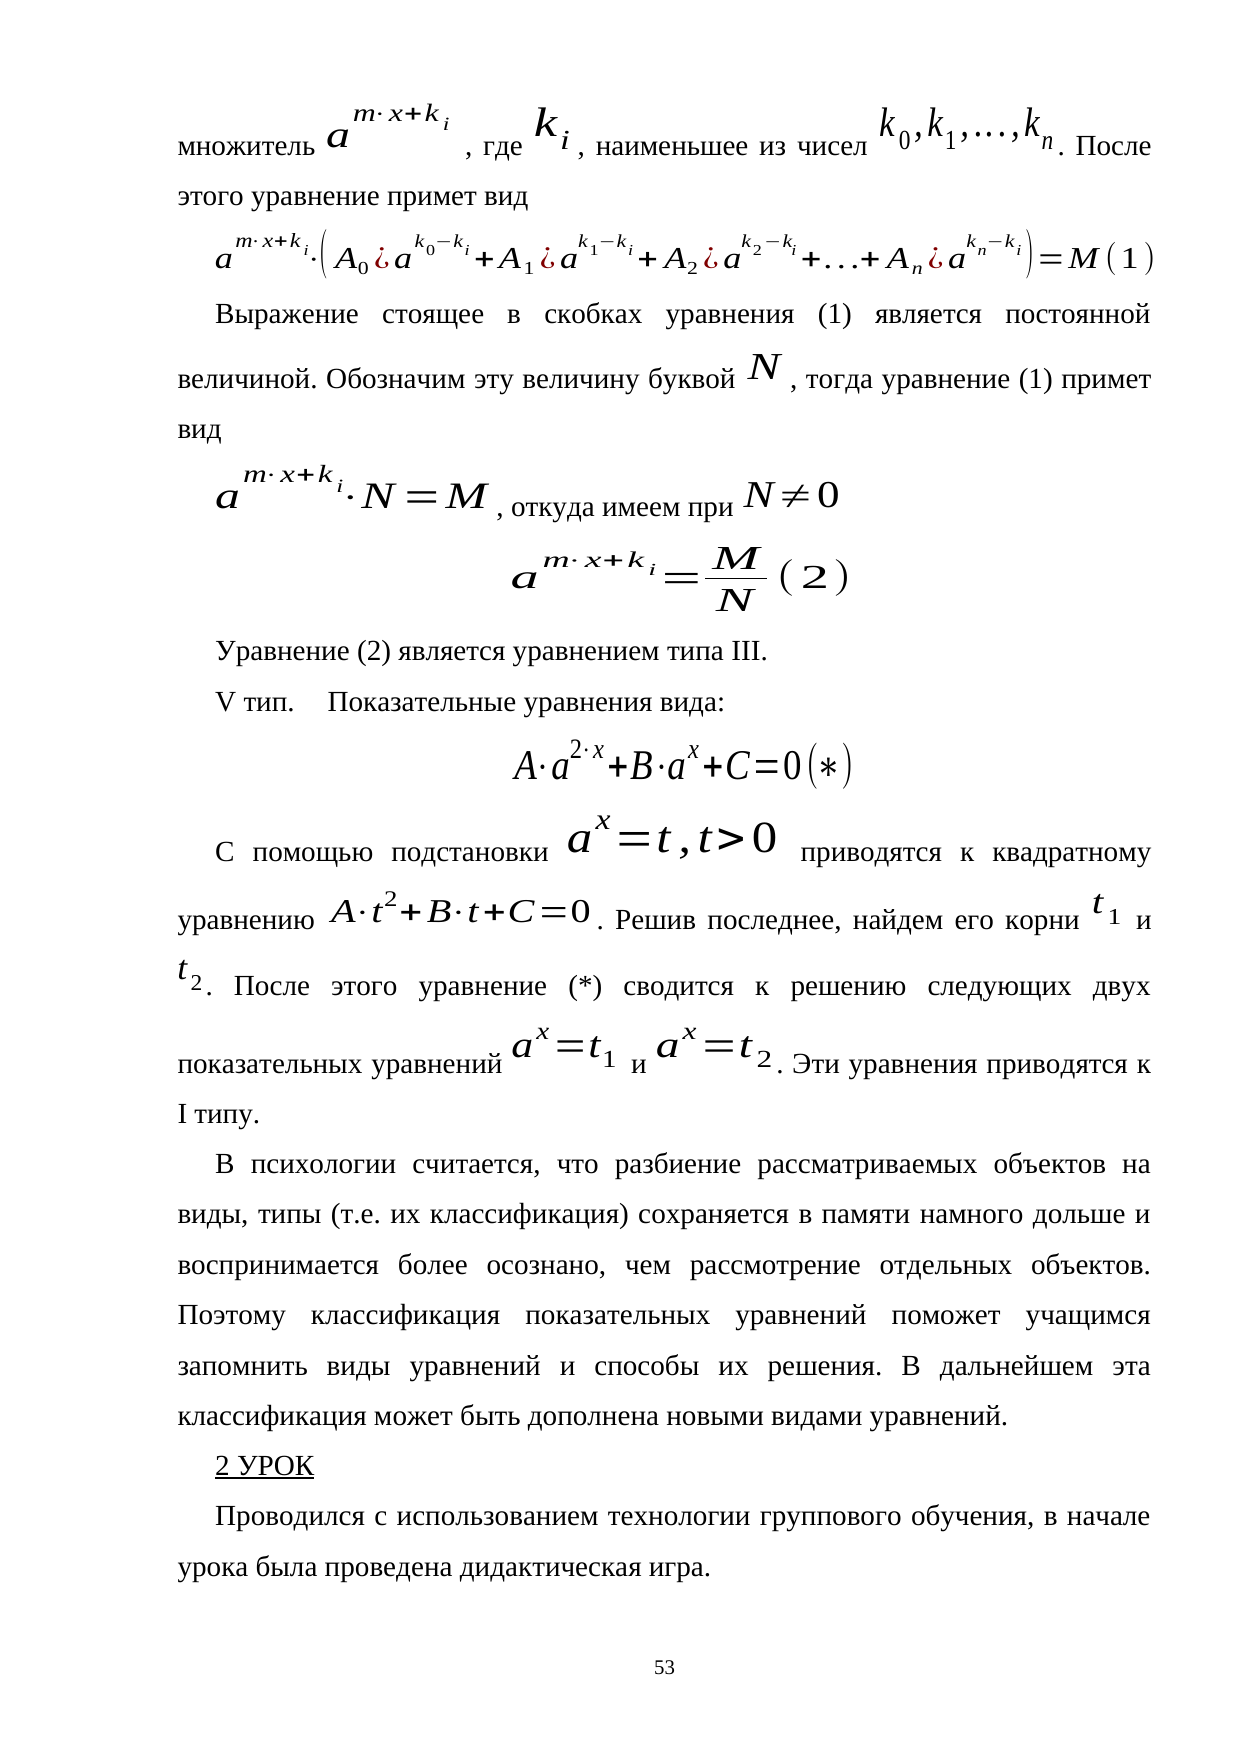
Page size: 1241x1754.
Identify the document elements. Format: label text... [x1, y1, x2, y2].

text 2 УРОК [177, 1448, 1152, 1482]
text В психологии считается, что разбиение рассматриваемых объектов на виды, типы (т.е. их классификация) сохраняется в памяти намного дольше и воспринимается более осознано, чем рассмотрение отдельных объектов. Поэтому классификация показательных уравнений поможет учащимся запомнить виды уравнений и способы их решения. В дальнейшем эта классификация может быть дополнена новыми видами уравнений. [177, 1146, 1152, 1431]
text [177, 100, 1152, 212]
text Проводился с использованием технологии группового обучения, в начале урока была проведена дидактическая игра. [177, 1498, 1152, 1582]
text Выражение стоящее в скобках уравнения (1) является постоянной величиной. Обозначим эту величину буквой , тогда уравнение (1) примет вид [177, 296, 1152, 445]
text Уравнение (2) является уравнением типа III. [177, 633, 1152, 667]
text , откуда имеем при [177, 462, 1152, 523]
list Показательные уравнения вида: [177, 684, 1152, 717]
text С помощью подстановки приводятся к квадратному уравнению . Решив последнее, найдем его корни и . После этого уравнение (*) сводится к решению следующих двух показательных уравнений и . Эти уравнения приводятся к I типу. [177, 805, 1152, 1129]
